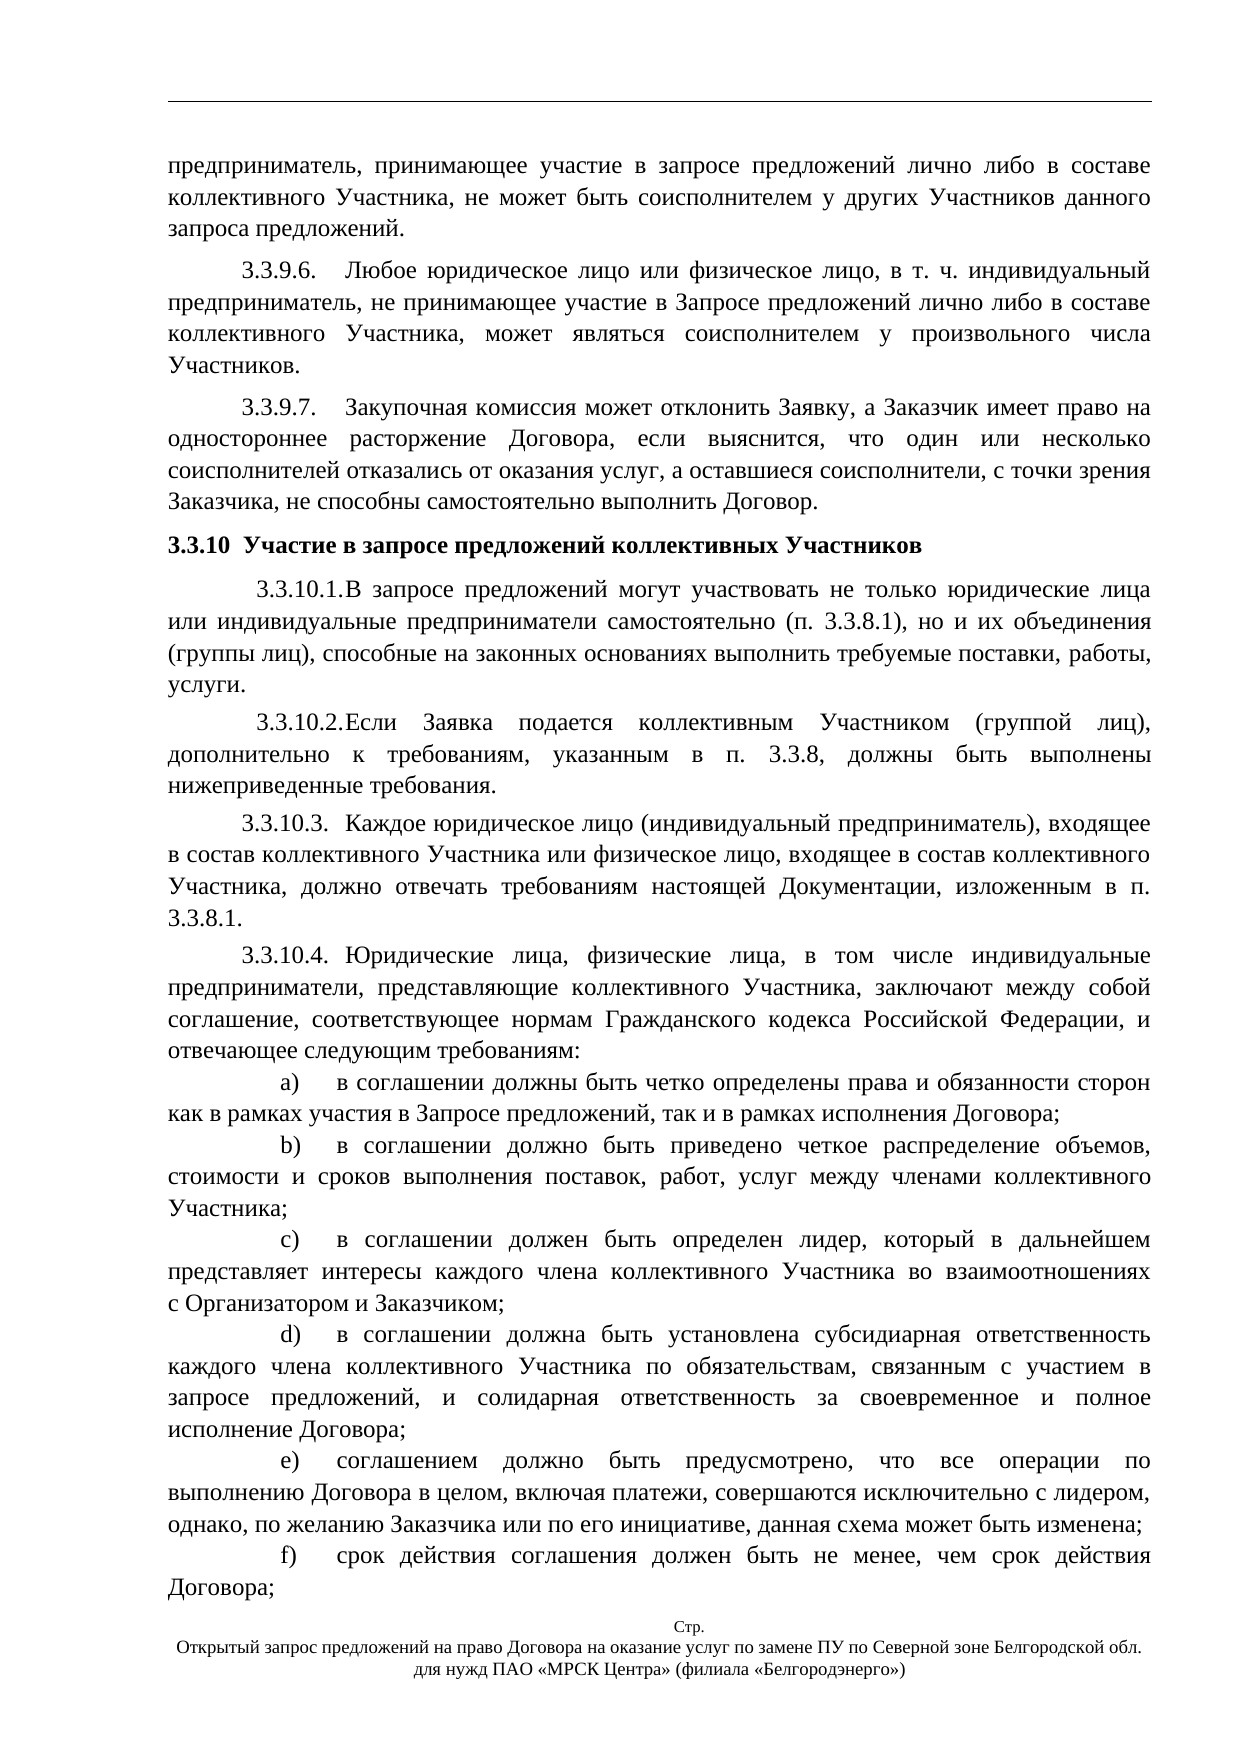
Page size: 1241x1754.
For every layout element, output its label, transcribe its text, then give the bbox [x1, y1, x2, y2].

list срок действия соглашения должен быть не менее, чем срок действия Договора; [168, 1540, 1152, 1601]
subtitle Участие в запросе предложений коллективных Участников [168, 531, 1152, 559]
list соглашением должно быть предусмотрено, что все операции по выполнению Договора в целом, включая платежи, совершаются исключительно с лидером, однако, по желанию Заказчика или по его инициативе, данная схема может быть изменена; [168, 1446, 1152, 1537]
list в соглашении должны быть четко определены права и обязанности сторон как в рамках участия в Запросе предложений, так и в рамках исполнения Договора; [168, 1067, 1152, 1127]
list Каждое юридическое лицо (индивидуальный предприниматель), входящее в состав коллективного Участника или физическое лицо, входящее в состав коллективного Участника, должно отвечать требованиям настоящей Документации, изложенным в п. 3.3.8.1. [168, 808, 1152, 931]
list Закупочная комиссия может отклонить Заявку, а Заказчик имеет право на одностороннее расторжение Договора, если выяснится, что один или несколько соисполнителей отказались от оказания услуг, а оставшиеся соисполнители, с точки зрения Заказчика, не способны самостоятельно выполнить Договор. [168, 392, 1152, 515]
list Любое юридическое лицо или физическое лицо, в т. ч. индивидуальный предприниматель, не принимающее участие в Запросе предложений лично либо в составе коллективного Участника, может являться соисполнителем у произвольного числа Участников. [168, 255, 1152, 378]
list в соглашении должна быть установлена субсидиарная ответственность каждого члена коллективного Участника по обязательствам, связанным с участием в запросе предложений, и солидарная ответственность за своевременное и полное исполнение Договора; [168, 1319, 1152, 1443]
list Юридические лица, физические лица, в том числе индивидуальные предприниматели, представляющие коллективного Участника, заключают между собой соглашение, соответствующее нормам Гражданского кодекса Российской Федерации, и отвечающее следующим требованиям: [168, 941, 1152, 1064]
list в соглашении должен быть определен лидер, который в дальнейшем представляет интересы каждого члена коллективного Участника во взаимоотношениях с Организатором и Заказчиком; [168, 1224, 1152, 1316]
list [168, 150, 1152, 242]
list в соглашении должно быть приведено четкое распределение объемов, стоимости и сроков выполнения поставок, работ, услуг между членами коллективного Участника; [168, 1130, 1152, 1222]
